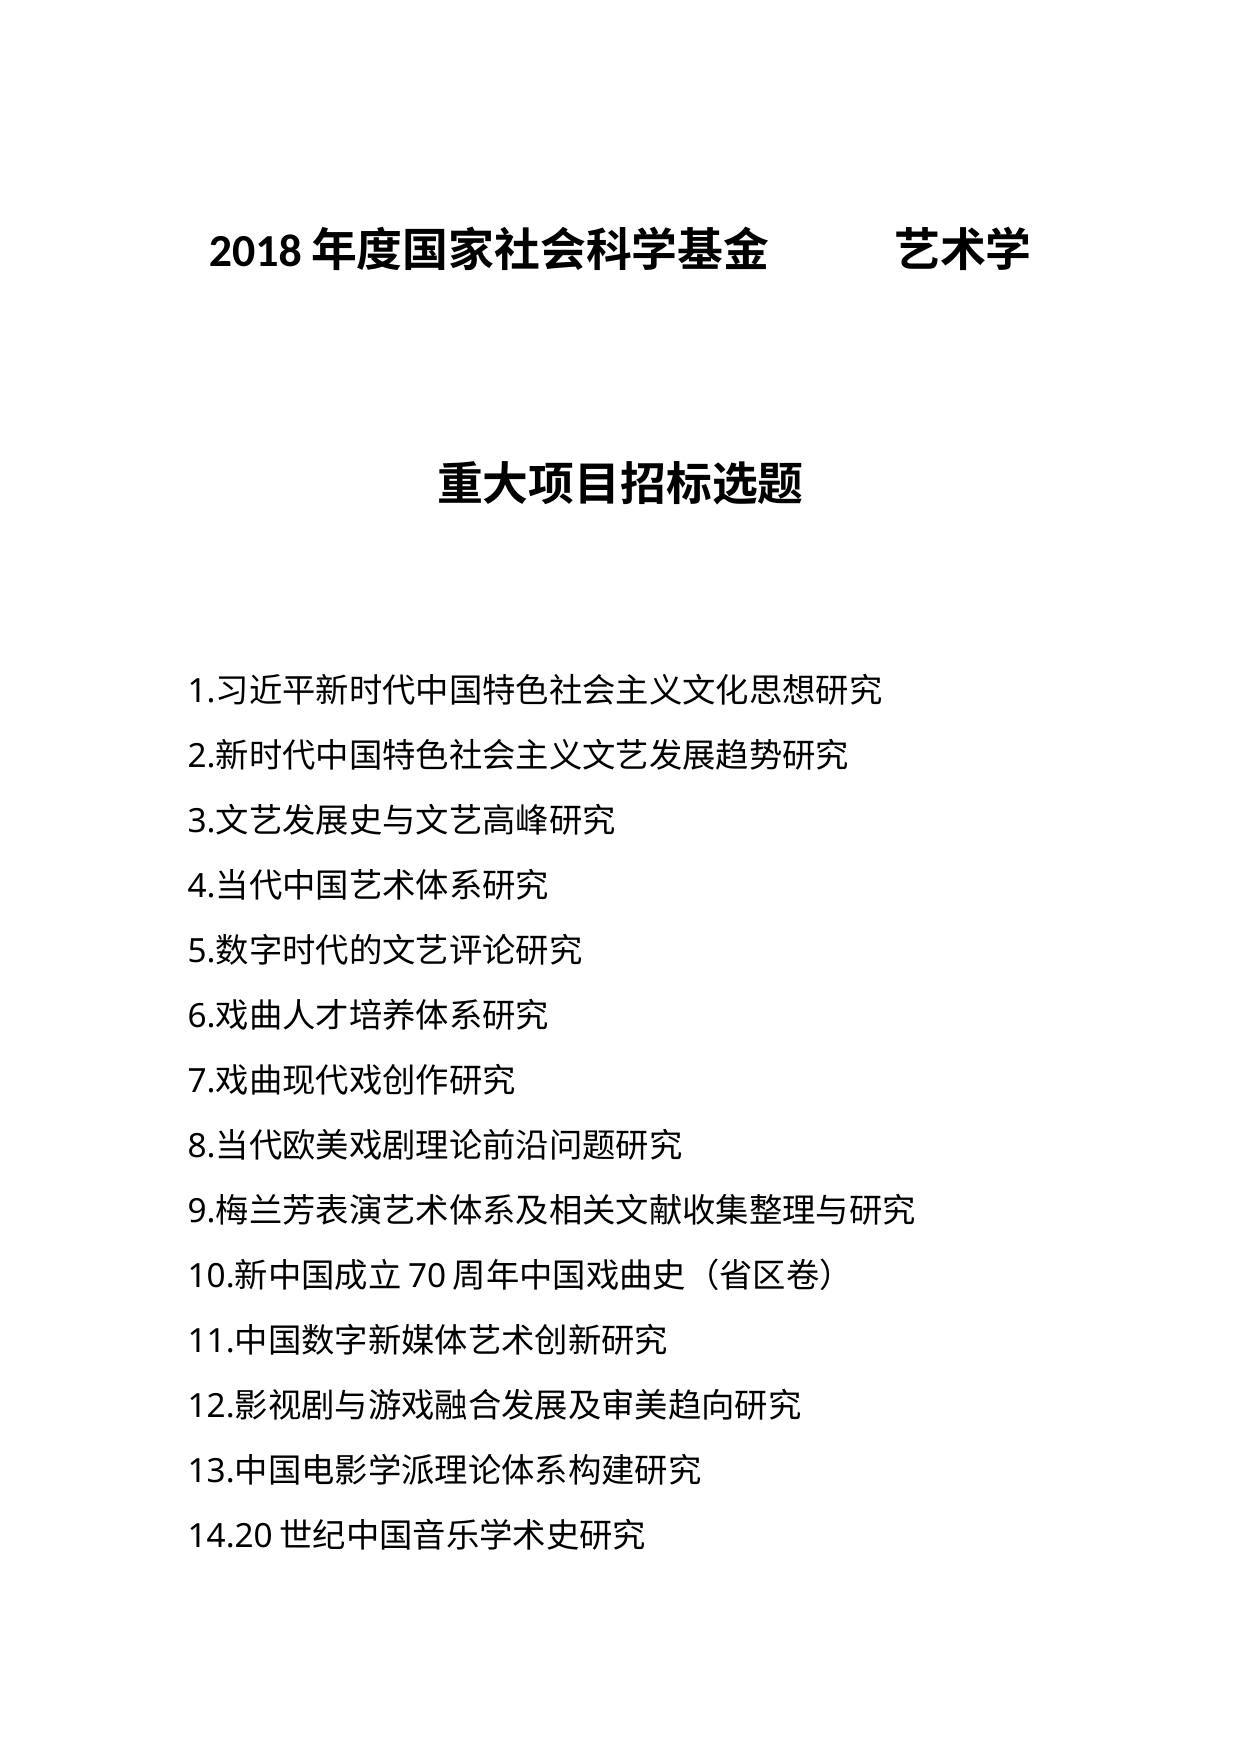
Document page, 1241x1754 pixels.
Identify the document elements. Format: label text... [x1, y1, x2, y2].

text 2.新时代中国特色社会主义文艺发展趋势研究 [187, 721, 1053, 786]
text 3.文艺发展史与文艺高峰研究 [187, 786, 1053, 851]
text 7.戏曲现代戏创作研究 [187, 1046, 1053, 1111]
subtitle 2018年度国家社会科学基金 艺术学重大项目招标选题 [187, 197, 1053, 529]
text 14.20世纪中国音乐学术史研究 [187, 1501, 1053, 1566]
text 5.数字时代的文艺评论研究 [187, 916, 1053, 981]
text 4.当代中国艺术体系研究 [187, 851, 1053, 916]
text 8.当代欧美戏剧理论前沿问题研究 [187, 1111, 1053, 1176]
text 13.中国电影学派理论体系构建研究 [187, 1436, 1053, 1501]
text 10.新中国成立70周年中国戏曲史（省区卷） [187, 1241, 1053, 1306]
text 9.梅兰芳表演艺术体系及相关文献收集整理与研究 [187, 1176, 1053, 1241]
text 11.中国数字新媒体艺术创新研究 [187, 1306, 1053, 1371]
text 6.戏曲人才培养体系研究 [187, 981, 1053, 1046]
text 1.习近平新时代中国特色社会主义文化思想研究 [187, 656, 1053, 721]
text 12.影视剧与游戏融合发展及审美趋向研究 [187, 1371, 1053, 1436]
